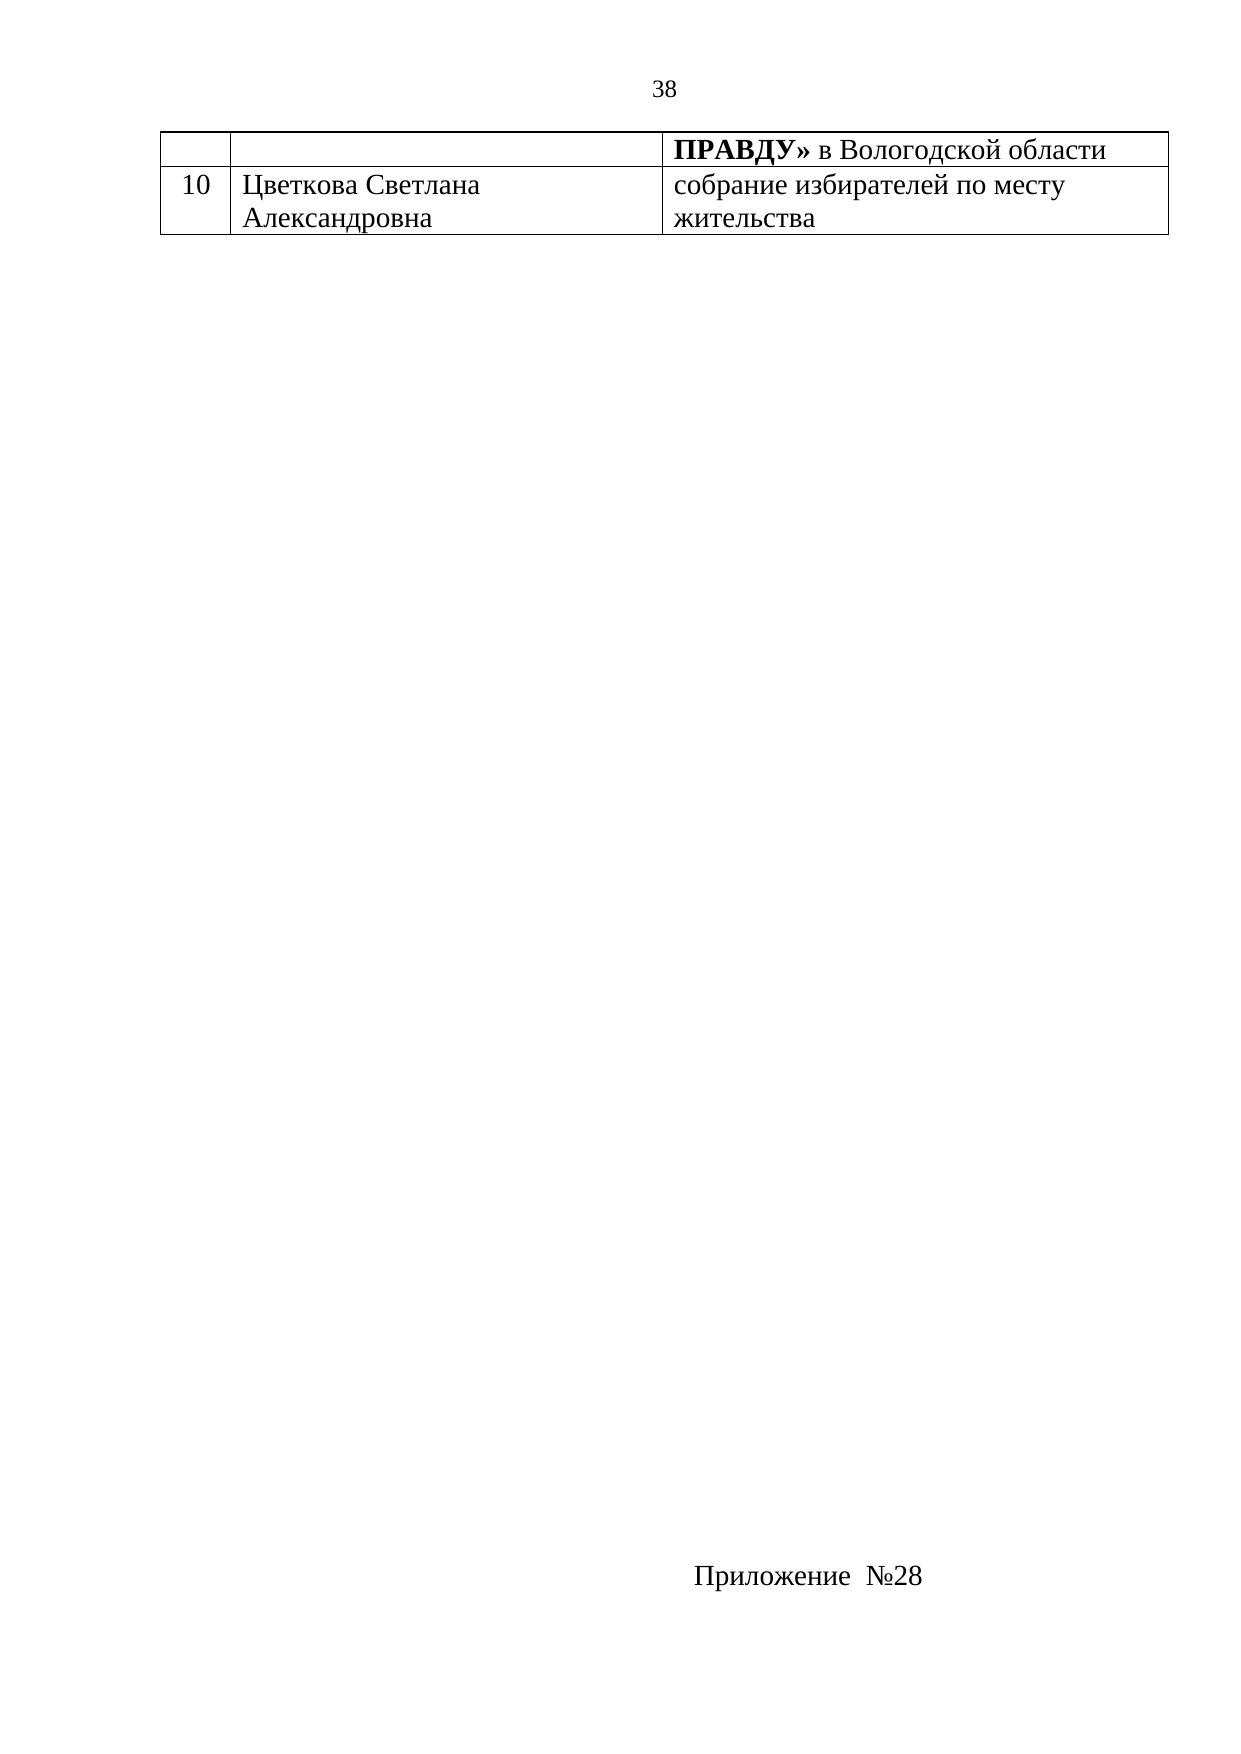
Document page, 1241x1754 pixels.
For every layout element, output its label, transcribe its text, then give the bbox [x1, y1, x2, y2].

text Приложение №28 [693, 1558, 1152, 1591]
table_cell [231, 133, 662, 166]
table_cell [663, 133, 1168, 166]
table_cell Цветкова Светлана Александровна [231, 167, 662, 234]
table_cell 9 [161, 133, 230, 166]
table_cell собрание избирателей по месту жительства [663, 167, 1168, 234]
table_cell 10 [161, 167, 230, 234]
